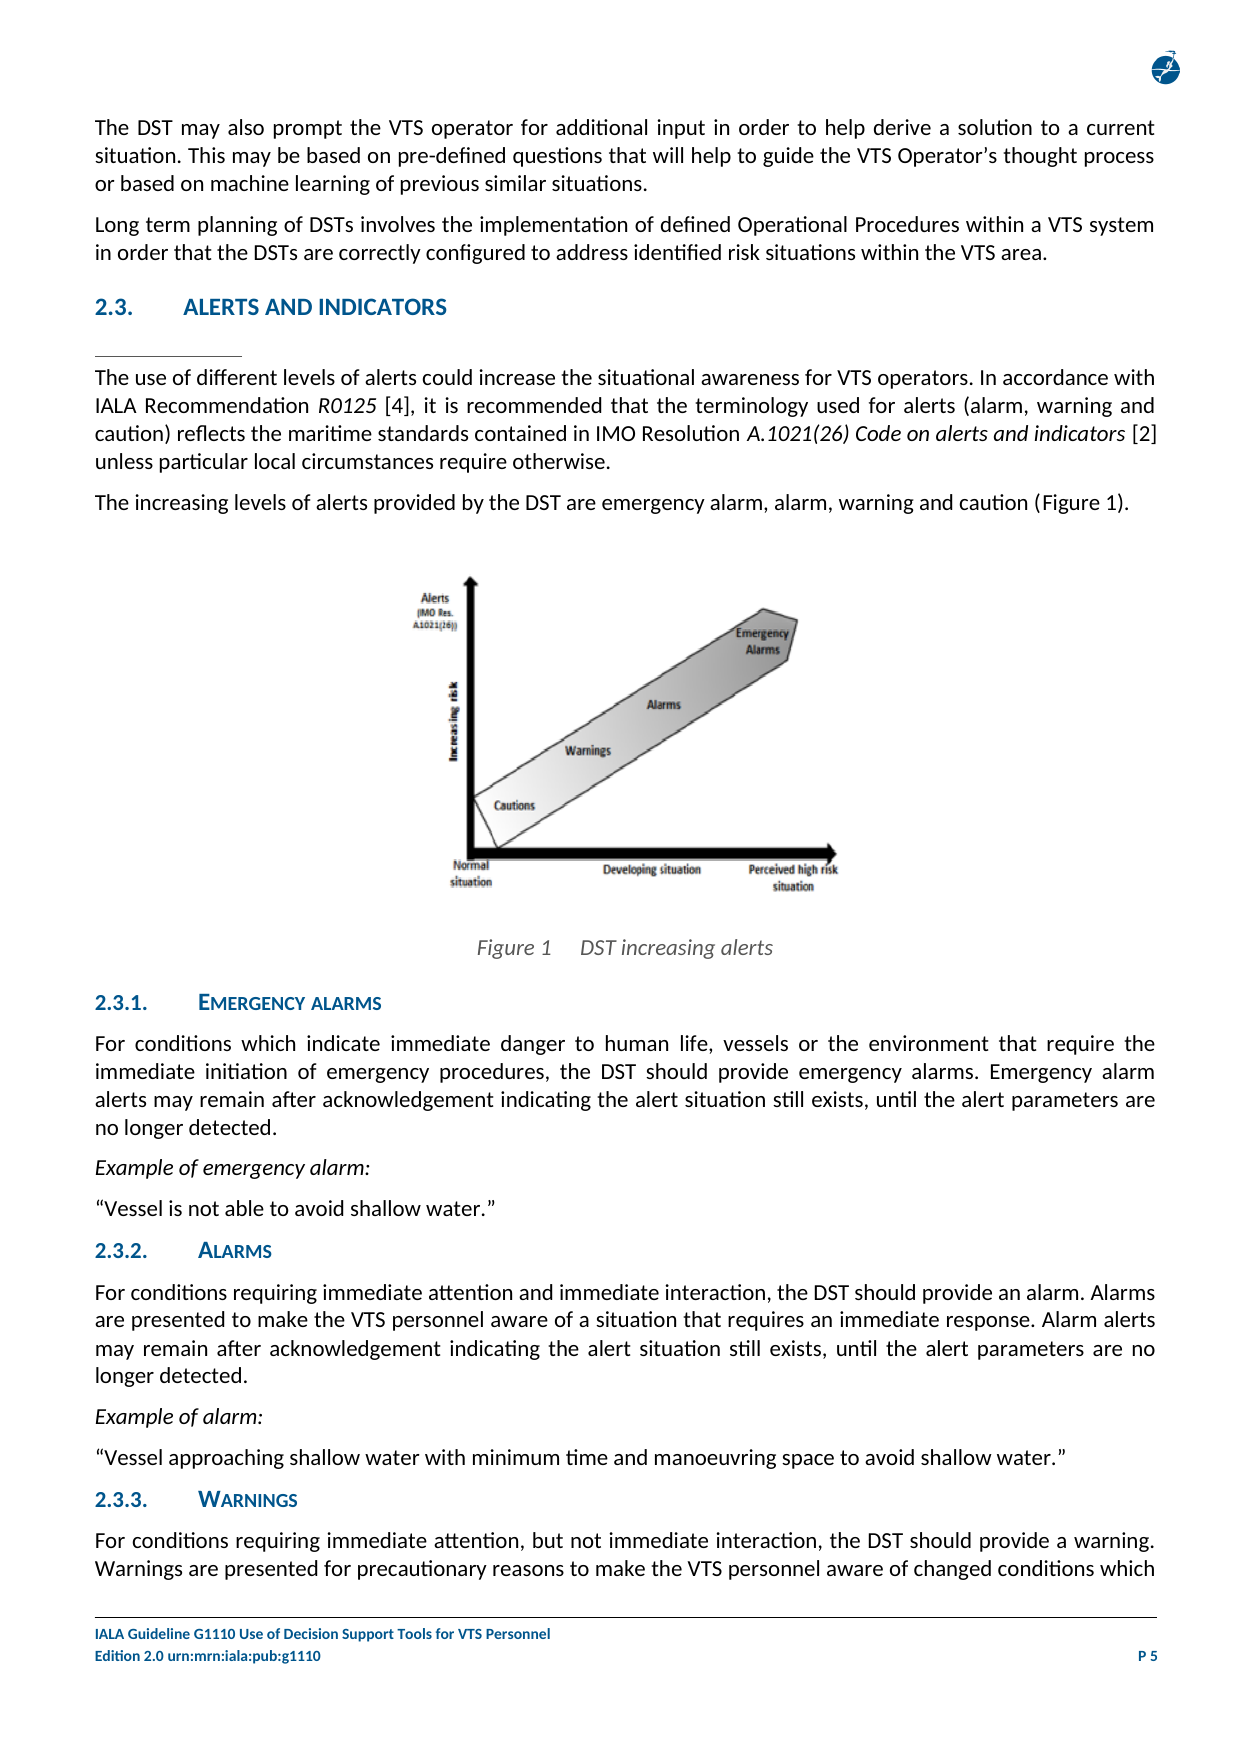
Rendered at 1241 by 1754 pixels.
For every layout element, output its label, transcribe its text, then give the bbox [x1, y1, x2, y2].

text For conditions which indicate immediate danger to human life, vessels or the environment that require the immediate initiation of emergency procedures, the DST should provide emergency alarms. Emergency alarm alerts may remain after acknowledgement indicating the alert situation still exists, until the alert parameters are no longer detected. [94, 1029, 1157, 1141]
text “Vessel is not able to avoid shallow water.” [94, 1194, 1157, 1222]
text The use of different levels of alerts could increase the situational awareness for VTS operators. In accordance with IALA Recommendation R0125 [5], it is recommended that the terminology used for alerts (alarm, warning and caution) reflects the maritime standards contained in IMO Resolution A.1021(26) Code on alerts and indicators [2] unless particular local circumstances require otherwise. [94, 363, 1157, 475]
picture [1120, 0, 1239, 119]
text Example of alarm: [94, 1402, 1157, 1430]
text The DST may also prompt the VTS operator for additional input in order to help derive a solution to a current situation. This may be based on pre-defined questions that will help to guide the VTS Operator’s thought process or based on machine learning of previous similar situations. [94, 113, 1157, 198]
subtitle Warnings [94, 1483, 1069, 1514]
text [94, 1526, 1157, 1582]
text The increasing levels of alerts provided by the DST are emergency alarm, alarm, warning and caution (Figure 1). [94, 488, 1157, 516]
text Example of emergency alarm: [94, 1153, 1157, 1182]
text For conditions requiring immediate attention and immediate interaction, the DST should provide an alarm. Alarms are presented to make the VTS personnel aware of a situation that requires an immediate response. Alarm alerts may remain after acknowledgement indicating the alert situation still exists, until the alert parameters are no longer detected. [94, 1278, 1157, 1390]
text “Vessel approaching shallow water with minimum time and manoeuvring space to avoid shallow water.” [94, 1443, 1157, 1471]
subtitle Alerts and indicators [94, 291, 1157, 322]
text Long term planning of DSTs involves the implementation of defined Operational Procedures within a VTS system in order that the DSTs are correctly configured to address identified risk situations within the VTS area. [94, 210, 1157, 266]
subtitle Emergency alarms [94, 986, 1069, 1016]
subtitle Alarms [94, 1234, 1069, 1265]
text DST increasing alerts [94, 933, 1157, 961]
